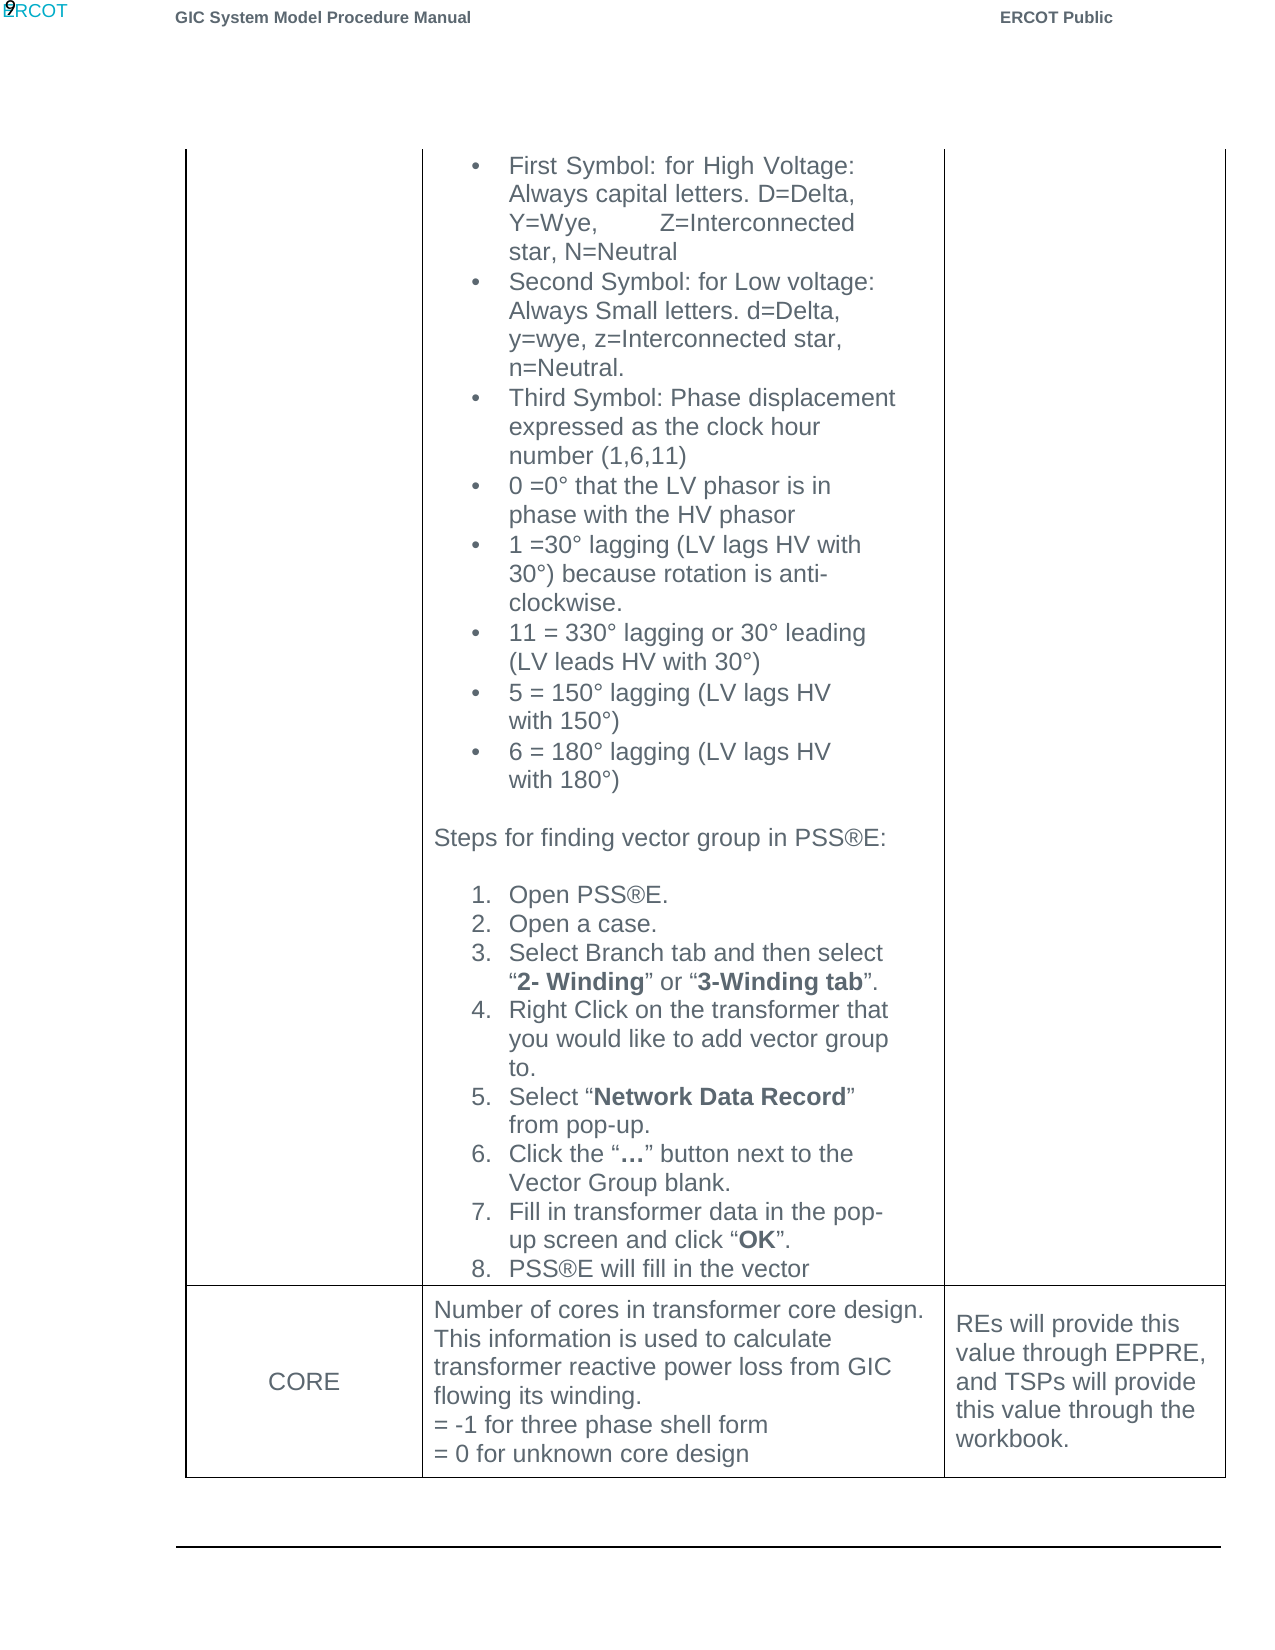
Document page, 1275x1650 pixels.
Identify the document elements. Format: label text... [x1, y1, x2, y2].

table_cell Number of cores in transformer core design. This information is used to calculate transformer reactive power loss from GIC flowing its winding. = -1 for three phase shell form = 0 for unknown core design [423, 1286, 944, 1477]
table_header [945, 149, 1225, 1284]
table_cell CORE [187, 1286, 422, 1477]
table_cell REs will provide this value through EPPRE, and TSPs will provide this value through the workbook. [945, 1286, 1225, 1477]
table_header [187, 149, 422, 1284]
table_header First Symbol: for High Voltage: Always capital letters. D=Delta, Y=Wye, Z=Interconnected star, N=Neutral Second Symbol: for Low voltage: Always Small letters. d=Delta, y=wye, z=Interconnected star, n=Neutral. Third Symbol: Phase displacement expressed as the clock hour number (1,6,11) 0 =0° that the LV phasor is in phase with the HV phasor 1 =30° lagging (LV lags HV with 30°) because rotation is anti-clockwise. 11 = 330° lagging or 30° leading (LV leads HV with 30°) 5 = 150° lagging (LV lags HV with 150°) 6 = 180° lagging (LV lags HV with 180°) Steps for finding vector group in PSS®E: Open PSS®E. Open a case. Select Branch tab and then select “2- Winding” or “3-Winding tab”. Right Click on the transformer that you would like to add vector group to. Select “Network Data Record” from pop-up. Click the “…” button next to the Vector Group blank. Fill in transformer data in the pop-up screen and click “OK”. PSS®E will fill in the vector group blank with correct notation. [423, 149, 944, 1284]
